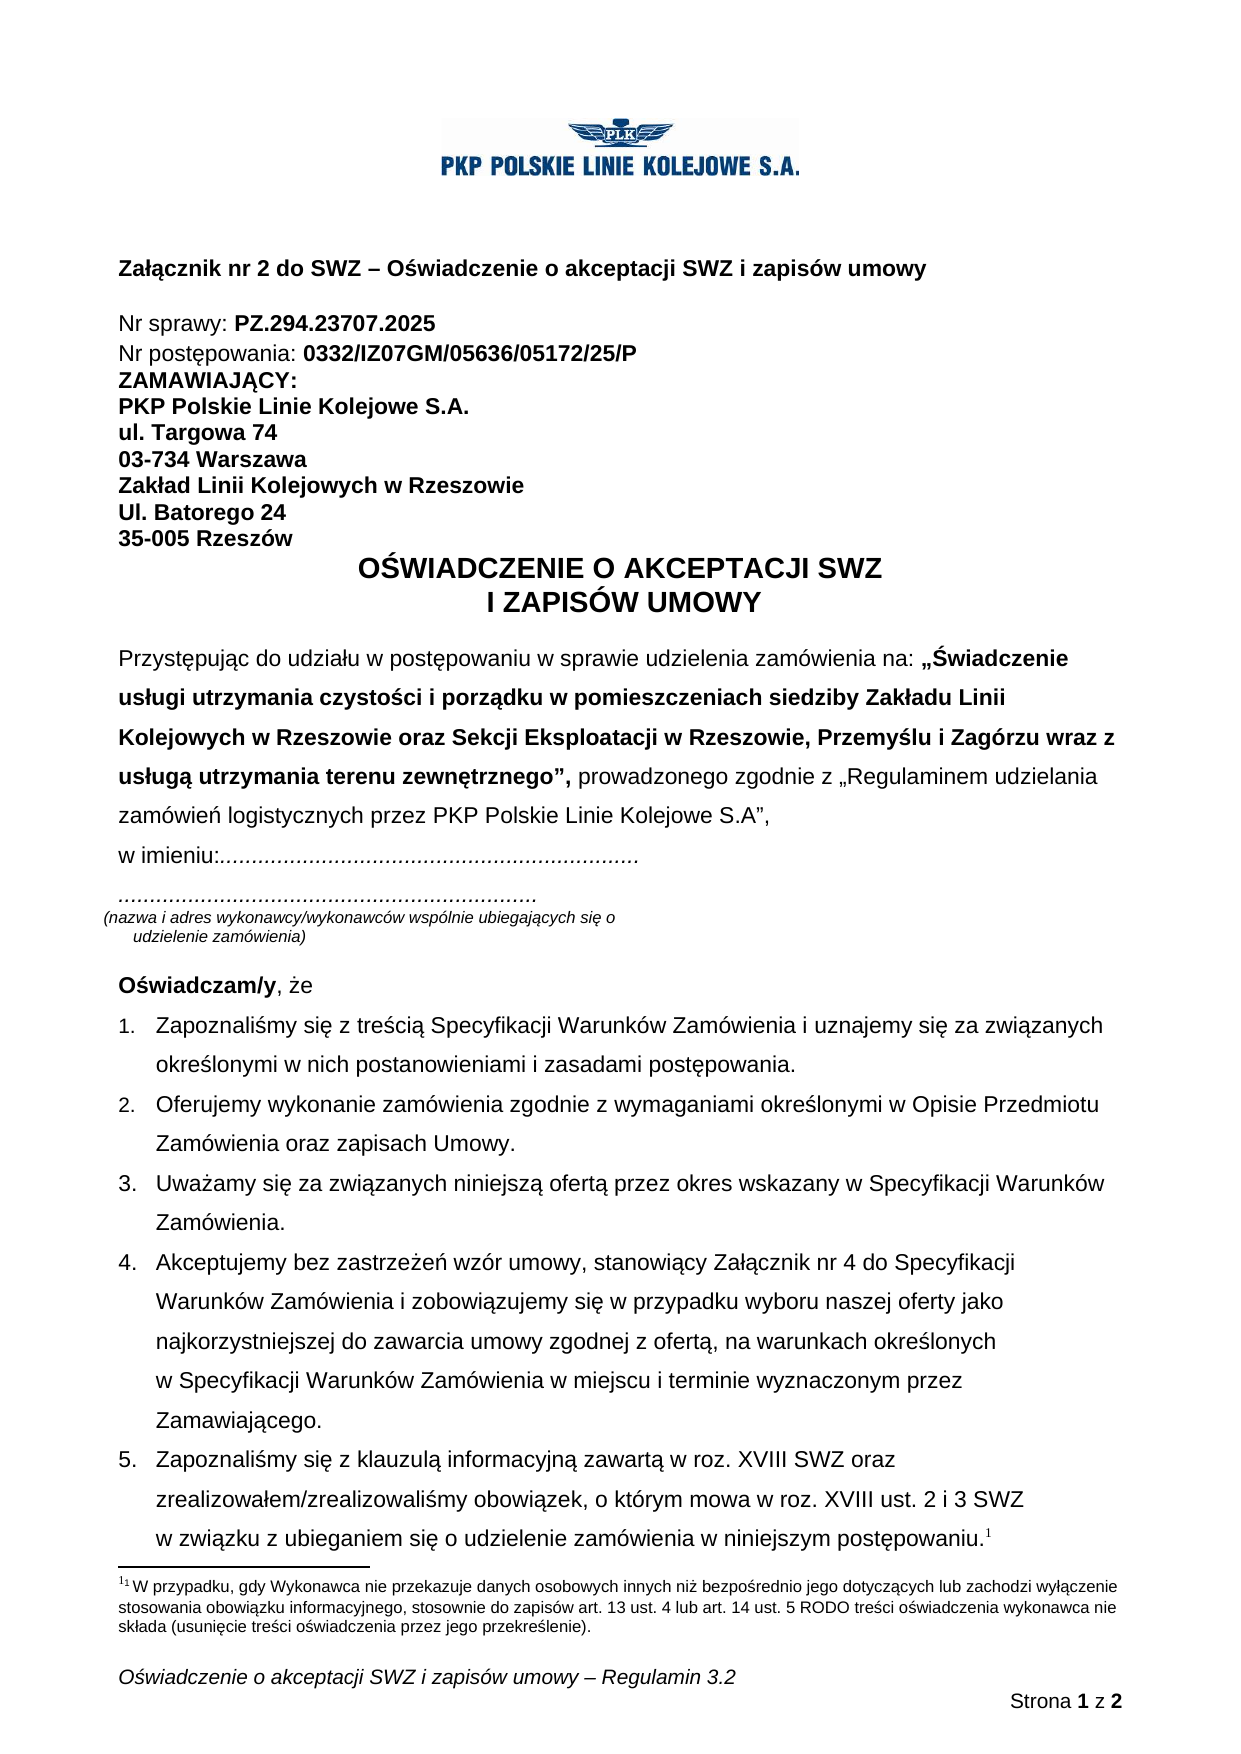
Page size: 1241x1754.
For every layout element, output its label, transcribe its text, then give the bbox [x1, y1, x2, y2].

list Uważamy się za związanych niniejszą ofertą przez okres wskazany w Specyfikacji Warunków Zamówienia. [118, 1170, 1122, 1236]
text Zakład Linii Kolejowych w Rzeszowie [118, 472, 1122, 498]
text ul. Targowa 74 [118, 419, 1122, 446]
text Przystępując do udziału w postępowaniu w sprawie udzielenia zamówienia na: „Świadczenie usługi utrzymania czystości i porządku w pomieszczeniach siedziby Zakładu Linii Kolejowych w Rzeszowie oraz Sekcji Eksploatacji w Rzeszowie, Przemyślu i Zagórzu wraz z usługą utrzymania terenu zewnętrznego”, prowadzonego zgodnie z „Regulaminem udzielania zamówień logistycznych przez PKP Polskie Linie Kolejowe S.A”, [118, 644, 1122, 829]
list Akceptujemy bez zastrzeżeń wzór umowy, stanowiący Załącznik nr 4 do Specyfikacji Warunków Zamówienia i zobowiązujemy się w przypadku wyboru naszej oferty jako najkorzystniejszej do zawarcia umowy zgodnej z ofertą, na warunkach określonych w Specyfikacji Warunków Zamówienia w miejscu i terminie wyznaczonym przez Zamawiającego. [118, 1249, 1122, 1433]
text Ul. Batorego 24 [118, 498, 1122, 525]
text Oświadczam/y, że [118, 972, 1122, 999]
text (nazwa i adres wykonawcy/wykonawców wspólnie ubiegających się o udzielenie zamówienia) [103, 908, 650, 946]
text .................................................................. [118, 881, 1122, 908]
text PKP Polskie Linie Kolejowe S.A. [118, 393, 1122, 419]
list Oferujemy wykonanie zamówienia zgodnie z wymaganiami określonymi w Opisie Przedmiotu Zamówienia oraz zapisach Umowy. [118, 1091, 1122, 1157]
text ZAMAWIAJĄCY: [118, 367, 1122, 393]
picture [441, 118, 799, 176]
text w imieniu:.................................................................. [118, 842, 1122, 868]
text Nr sprawy: PZ.294.23707.2025 [118, 310, 1122, 336]
text Załącznik nr 2 do SWZ – Oświadczenie o akceptacji SWZ i zapisów umowy [118, 255, 1122, 281]
list Zapoznaliśmy się z treścią Specyfikacji Warunków Zamówienia i uznajemy się za związanych określonymi w nich postanowieniami i zasadami postępowania. [118, 1012, 1122, 1078]
text 35-005 Rzeszów [118, 525, 1122, 551]
list Zapoznaliśmy się z klauzulą informacyjną zawartą w roz. XVIII SWZ oraz zrealizowałem/zrealizowaliśmy obowiązek, o którym mowa w roz. XVIII ust. 2 i 3 SWZ w związku z ubieganiem się o udzielenie zamówienia w niniejszym postępowaniu. [118, 1446, 1122, 1552]
text Nr postępowania: 0332/IZ07GM/05636/05172/25/P [118, 340, 1122, 367]
text 03-734 Warszawa [118, 446, 1122, 472]
text OŚWIADCZENIE O AKCEPTACJI SWZ I ZAPISÓW UMOWY [118, 551, 1122, 618]
